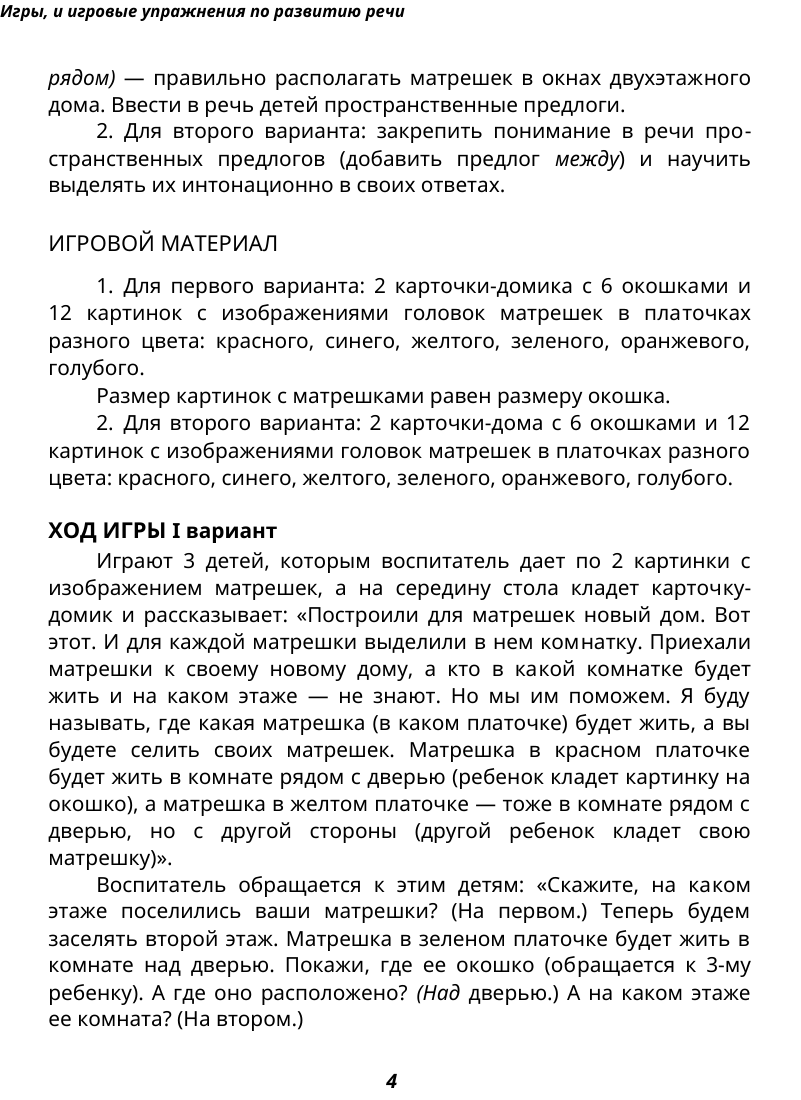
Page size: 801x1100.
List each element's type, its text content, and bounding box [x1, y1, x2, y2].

text Размер картинок с матрешками равен размеру окошка. [48, 381, 751, 409]
list Для первого варианта: 2 карточки-домика с 6 окошками и 12 картинок с изображениями головок матрешек в платочках разного цвета: красного, синего, желтого, зеленого, оранжевого, голубого. [48, 271, 751, 381]
text рядом) — правильно располагать матрешек в окнах двухэтажного дома. Ввести в речь детей пространственные предлоги. [48, 63, 751, 117]
list Для второго варианта: 2 карточки-дома с 6 окошками и 12 картинок с изображениями головок матрешек в платочках разного цвета: красного, синего, желтого, зеленого, оранжевого, голубого. [48, 409, 751, 491]
text Играют 3 детей, которым воспитатель дает по 2 картинки с изображением матрешек, а на середину стола кладет карточку-домик и рассказывает: «Построили для матрешек новый дом. Вот этот. И для каждой матрешки выделили в нем комнатку. Приехали матрешки к своему новому дому, а кто в какой комнатке будет жить и на каком этаже — не знают. Но мы им поможем. Я буду называть, где какая матрешка (в каком платочке) будет жить, а вы будете селить своих матрешек. Матрешка в красном платочке будет жить в комнате рядом с дверью (ребенок кладет картинку на окошко), а матрешка в желтом платочке — тоже в комнате рядом с дверью, но с другой стороны (другой ребенок кладет свою матрешку)». [48, 547, 751, 870]
text ИГРОВОЙ МАТЕРИАЛ [48, 234, 751, 256]
text 2. Для второго варианта: закрепить понимание в речи пространственных предлогов (добавить предлог между) и научить выделять их интонационно в своих ответах. [48, 117, 751, 198]
text Воспитатель обращается к этим детям: «Скажите, на каком этаже поселились ваши матрешки? (На первом.) Теперь будем заселять второй этаж. Матрешка в зеленом платочке будет жить в комнате над дверью. Покажи, где ее окошко (обращается к 3-му ребенку). А где оно расположено? (Над дверью.) А на каком этаже ее комната? (На втором.) [48, 870, 751, 1032]
text ХОД ИГРЫ I вариант [48, 504, 751, 547]
